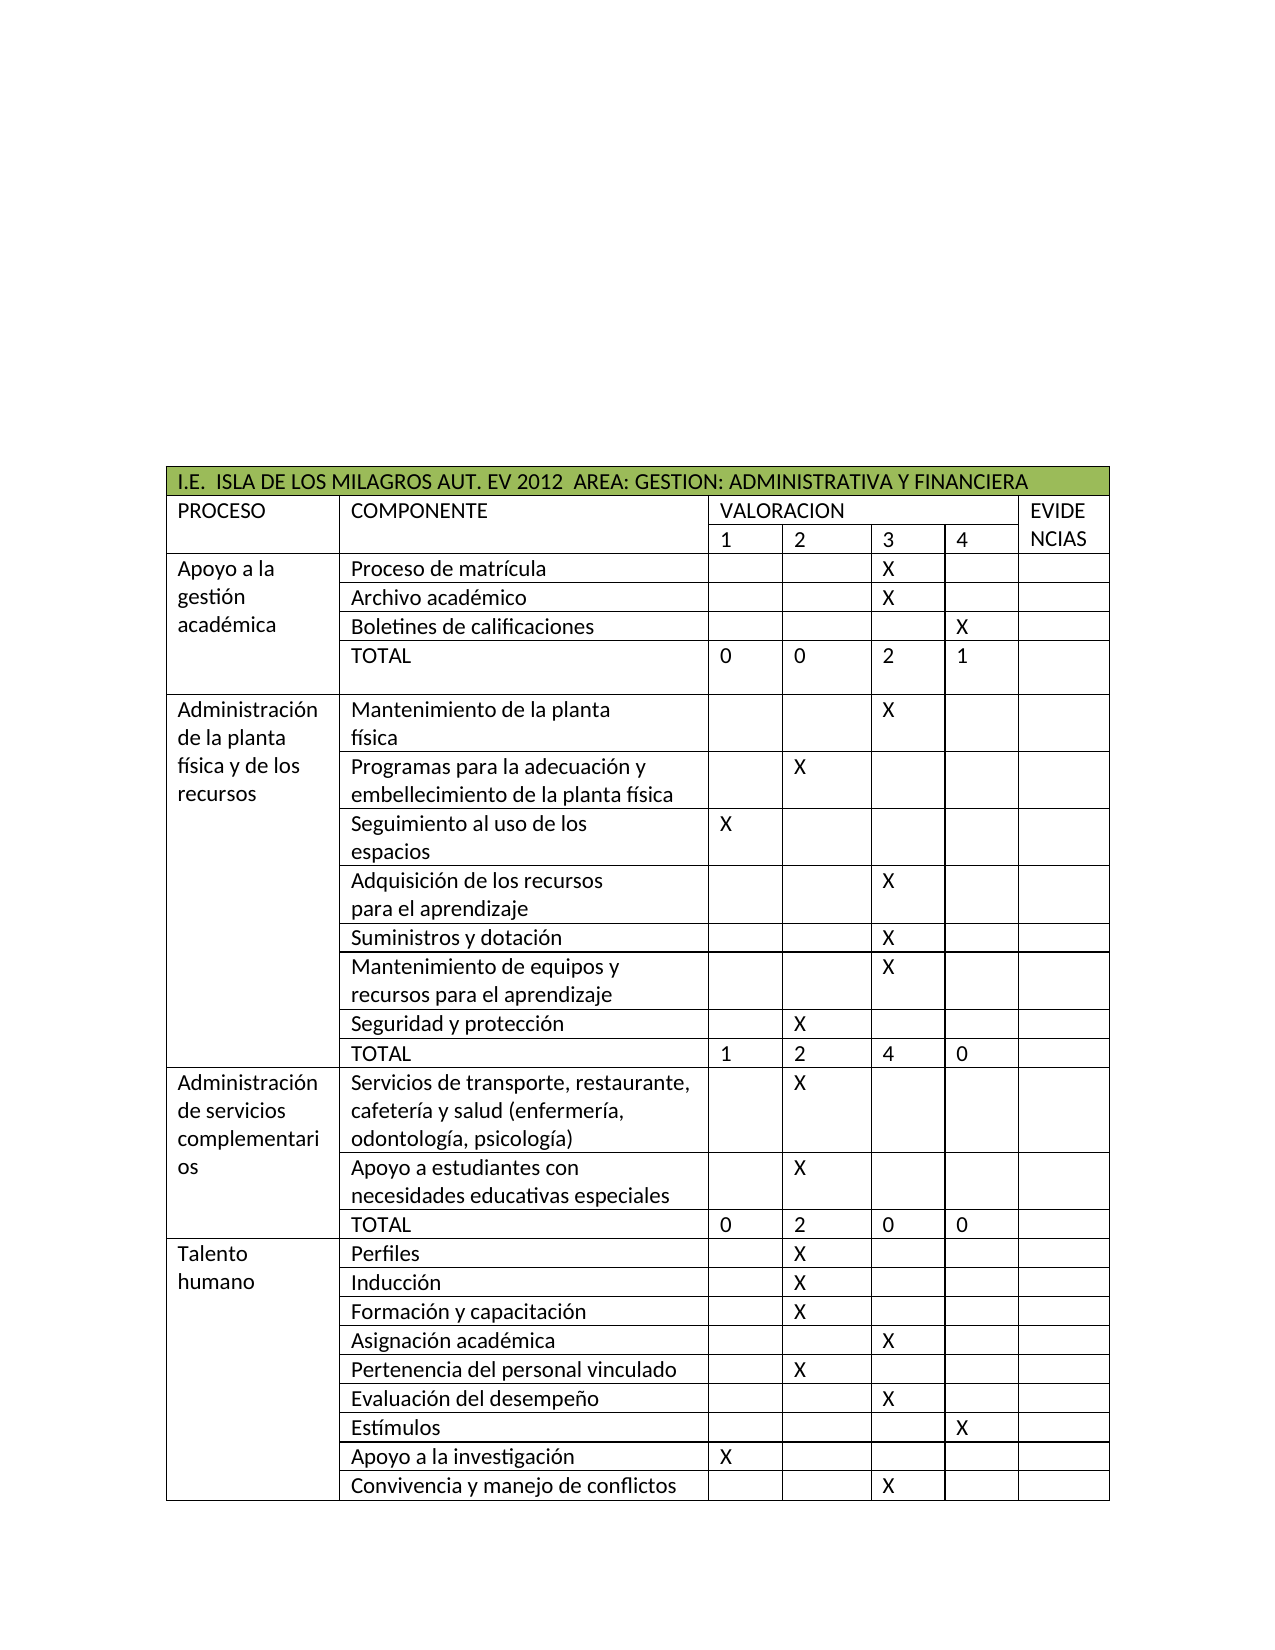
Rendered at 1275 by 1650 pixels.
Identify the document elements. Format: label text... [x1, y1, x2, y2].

table_cell Boletines de calificaciones [340, 612, 708, 640]
table_cell [946, 1268, 1018, 1296]
table_cell [709, 1297, 782, 1325]
table_cell TOTAL [340, 641, 708, 694]
table_cell [1019, 1010, 1109, 1038]
table_cell [709, 752, 782, 808]
table_cell [946, 953, 1018, 1008]
table_cell Suministros y dotación [340, 924, 708, 951]
table_cell [1019, 1326, 1109, 1354]
table_cell [709, 1153, 782, 1209]
table_cell [1019, 1239, 1109, 1267]
table_cell 0 [709, 1210, 782, 1238]
table_cell Perfiles [340, 1239, 708, 1267]
table_cell [946, 752, 1018, 808]
table_cell [783, 1326, 871, 1354]
table_cell [1019, 1210, 1109, 1238]
table_cell [1019, 612, 1109, 640]
table_cell [783, 695, 871, 751]
table_cell 1 [709, 525, 782, 553]
table_cell [946, 1384, 1018, 1412]
table_cell [1019, 1471, 1109, 1499]
table_cell [946, 583, 1018, 611]
table_cell [872, 612, 944, 640]
table_cell 1 [946, 641, 1018, 694]
table_cell [946, 924, 1018, 951]
table_cell Adquisición de los recursos para el aprendizaje [340, 866, 708, 922]
table_cell 2 [783, 1039, 871, 1067]
table_cell [946, 1068, 1018, 1152]
table_cell [783, 924, 871, 951]
table_cell [1019, 809, 1109, 865]
table_cell [872, 1413, 944, 1441]
table_cell [946, 1153, 1018, 1209]
table_cell [872, 809, 944, 865]
table_cell Seguridad y protección [340, 1010, 708, 1038]
table_cell [783, 866, 871, 922]
table_cell X [709, 1443, 782, 1470]
table_cell X [946, 1413, 1018, 1441]
table_cell Apoyo a la gestión académica [167, 554, 339, 694]
table_cell X [783, 1153, 871, 1209]
table_cell X [872, 583, 944, 611]
table_cell [709, 1326, 782, 1354]
table_cell [872, 1297, 944, 1325]
table_cell PROCESO [167, 496, 339, 553]
table_cell [783, 1471, 871, 1499]
table_cell X [783, 1010, 871, 1038]
table_cell [1019, 695, 1109, 751]
table_cell Programas para la adecuación y embellecimiento de la planta física [340, 752, 708, 808]
table_cell 0 [872, 1210, 944, 1238]
table_cell [946, 1326, 1018, 1354]
table_cell [709, 953, 782, 1008]
table_cell [783, 1384, 871, 1412]
table_cell [1019, 1355, 1109, 1383]
table_cell Servicios de transporte, restaurante, cafetería y salud (enfermería, odontología, psicología) [340, 1068, 708, 1152]
table_cell [1019, 1268, 1109, 1296]
table_cell Proceso de matrícula [340, 554, 708, 582]
table_cell X [872, 1326, 944, 1354]
table_cell 2 [783, 1210, 871, 1238]
table_cell X [946, 612, 1018, 640]
table_cell Estímulos [340, 1413, 708, 1441]
table_cell [1019, 583, 1109, 611]
table_cell Seguimiento al uso de los espacios [340, 809, 708, 865]
table_cell [872, 1068, 944, 1152]
table_cell [1019, 1413, 1109, 1441]
table_cell Pertenencia del personal vinculado [340, 1355, 708, 1383]
table_cell [1019, 641, 1109, 694]
table_cell X [783, 1239, 871, 1267]
table_cell 0 [783, 641, 871, 694]
table_cell X [783, 752, 871, 808]
table_cell [709, 1471, 782, 1499]
table_cell [872, 1268, 944, 1296]
table_cell [946, 1010, 1018, 1038]
table_header I.E. ISLA DE LOS MILAGROS AUT. EV 2012 AREA: GESTION: ADMINISTRATIVA Y FINANCIERA [167, 467, 1109, 495]
table_cell 4 [946, 525, 1018, 553]
table_cell [872, 1010, 944, 1038]
table_cell Mantenimiento de equipos y recursos para el aprendizaje [340, 953, 708, 1008]
table_cell Convivencia y manejo de conflictos [340, 1471, 708, 1499]
table_cell [783, 583, 871, 611]
table_cell 2 [872, 641, 944, 694]
table_cell [946, 1471, 1018, 1499]
table_cell 1 [709, 1039, 782, 1067]
table_cell [1019, 866, 1109, 922]
table_cell 0 [946, 1039, 1018, 1067]
table_cell 3 [872, 525, 944, 553]
table_cell [783, 1443, 871, 1470]
table_cell X [783, 1268, 871, 1296]
table_cell [783, 1413, 871, 1441]
table_cell TOTAL [340, 1039, 708, 1067]
table_cell X [872, 1384, 944, 1412]
table_cell X [709, 809, 782, 865]
table_cell Inducción [340, 1268, 708, 1296]
table_cell [946, 809, 1018, 865]
table_cell X [783, 1355, 871, 1383]
table_cell [709, 612, 782, 640]
table_cell EVIDENCIAS [1019, 496, 1109, 553]
table_cell Administración de servicios complementarios [167, 1068, 339, 1238]
table_cell TOTAL [340, 1210, 708, 1238]
table_cell X [872, 953, 944, 1008]
table_cell [709, 1010, 782, 1038]
table_cell [1019, 1443, 1109, 1470]
table_cell [1019, 554, 1109, 582]
table_cell [1019, 1297, 1109, 1325]
table_cell [1019, 953, 1109, 1008]
table_cell 0 [946, 1210, 1018, 1238]
table_cell [709, 583, 782, 611]
table_cell [872, 1153, 944, 1209]
table_cell X [872, 866, 944, 922]
table_cell [709, 695, 782, 751]
table_cell [709, 866, 782, 922]
table_cell [946, 866, 1018, 922]
table_cell X [872, 554, 944, 582]
table_cell [872, 1239, 944, 1267]
table_cell Formación y capacitación [340, 1297, 708, 1325]
table_cell [783, 554, 871, 582]
table_cell [946, 554, 1018, 582]
table_cell X [872, 924, 944, 951]
table_cell [709, 924, 782, 951]
table_cell Administración de la planta física y de los recursos [167, 695, 339, 1067]
table_cell COMPONENTE [340, 496, 708, 553]
table_cell [709, 1384, 782, 1412]
table_cell [946, 1297, 1018, 1325]
table_cell X [783, 1297, 871, 1325]
table_cell [709, 554, 782, 582]
table_cell Asignación académica [340, 1326, 708, 1354]
table_cell [783, 809, 871, 865]
table_cell X [783, 1068, 871, 1152]
table_cell [709, 1268, 782, 1296]
table_cell [709, 1413, 782, 1441]
table_cell Apoyo a estudiantes con necesidades educativas especiales [340, 1153, 708, 1209]
table_cell [946, 1355, 1018, 1383]
table_cell Apoyo a la investigación [340, 1443, 708, 1470]
table_cell VALORACION [709, 496, 1018, 524]
table_cell X [872, 695, 944, 751]
table_cell [872, 1443, 944, 1470]
table_cell [1019, 1153, 1109, 1209]
table_cell [872, 752, 944, 808]
table_cell Evaluación del desempeño [340, 1384, 708, 1412]
table_cell [946, 1239, 1018, 1267]
table_cell [946, 1443, 1018, 1470]
table_cell [783, 953, 871, 1008]
table_cell [872, 1355, 944, 1383]
table_cell [709, 1355, 782, 1383]
table_cell Talento humano [167, 1239, 339, 1499]
table_cell 0 [709, 641, 782, 694]
table_cell [709, 1068, 782, 1152]
table_cell X [872, 1471, 944, 1499]
table_cell [1019, 924, 1109, 951]
table_cell [1019, 1039, 1109, 1067]
table_cell [783, 612, 871, 640]
table_cell 2 [783, 525, 871, 553]
table_cell [1019, 1068, 1109, 1152]
table_cell [709, 1239, 782, 1267]
table_cell [1019, 752, 1109, 808]
table_cell Archivo académico [340, 583, 708, 611]
table_cell [1019, 1384, 1109, 1412]
table_cell Mantenimiento de la planta física [340, 695, 708, 751]
table_cell [946, 695, 1018, 751]
table_cell 4 [872, 1039, 944, 1067]
